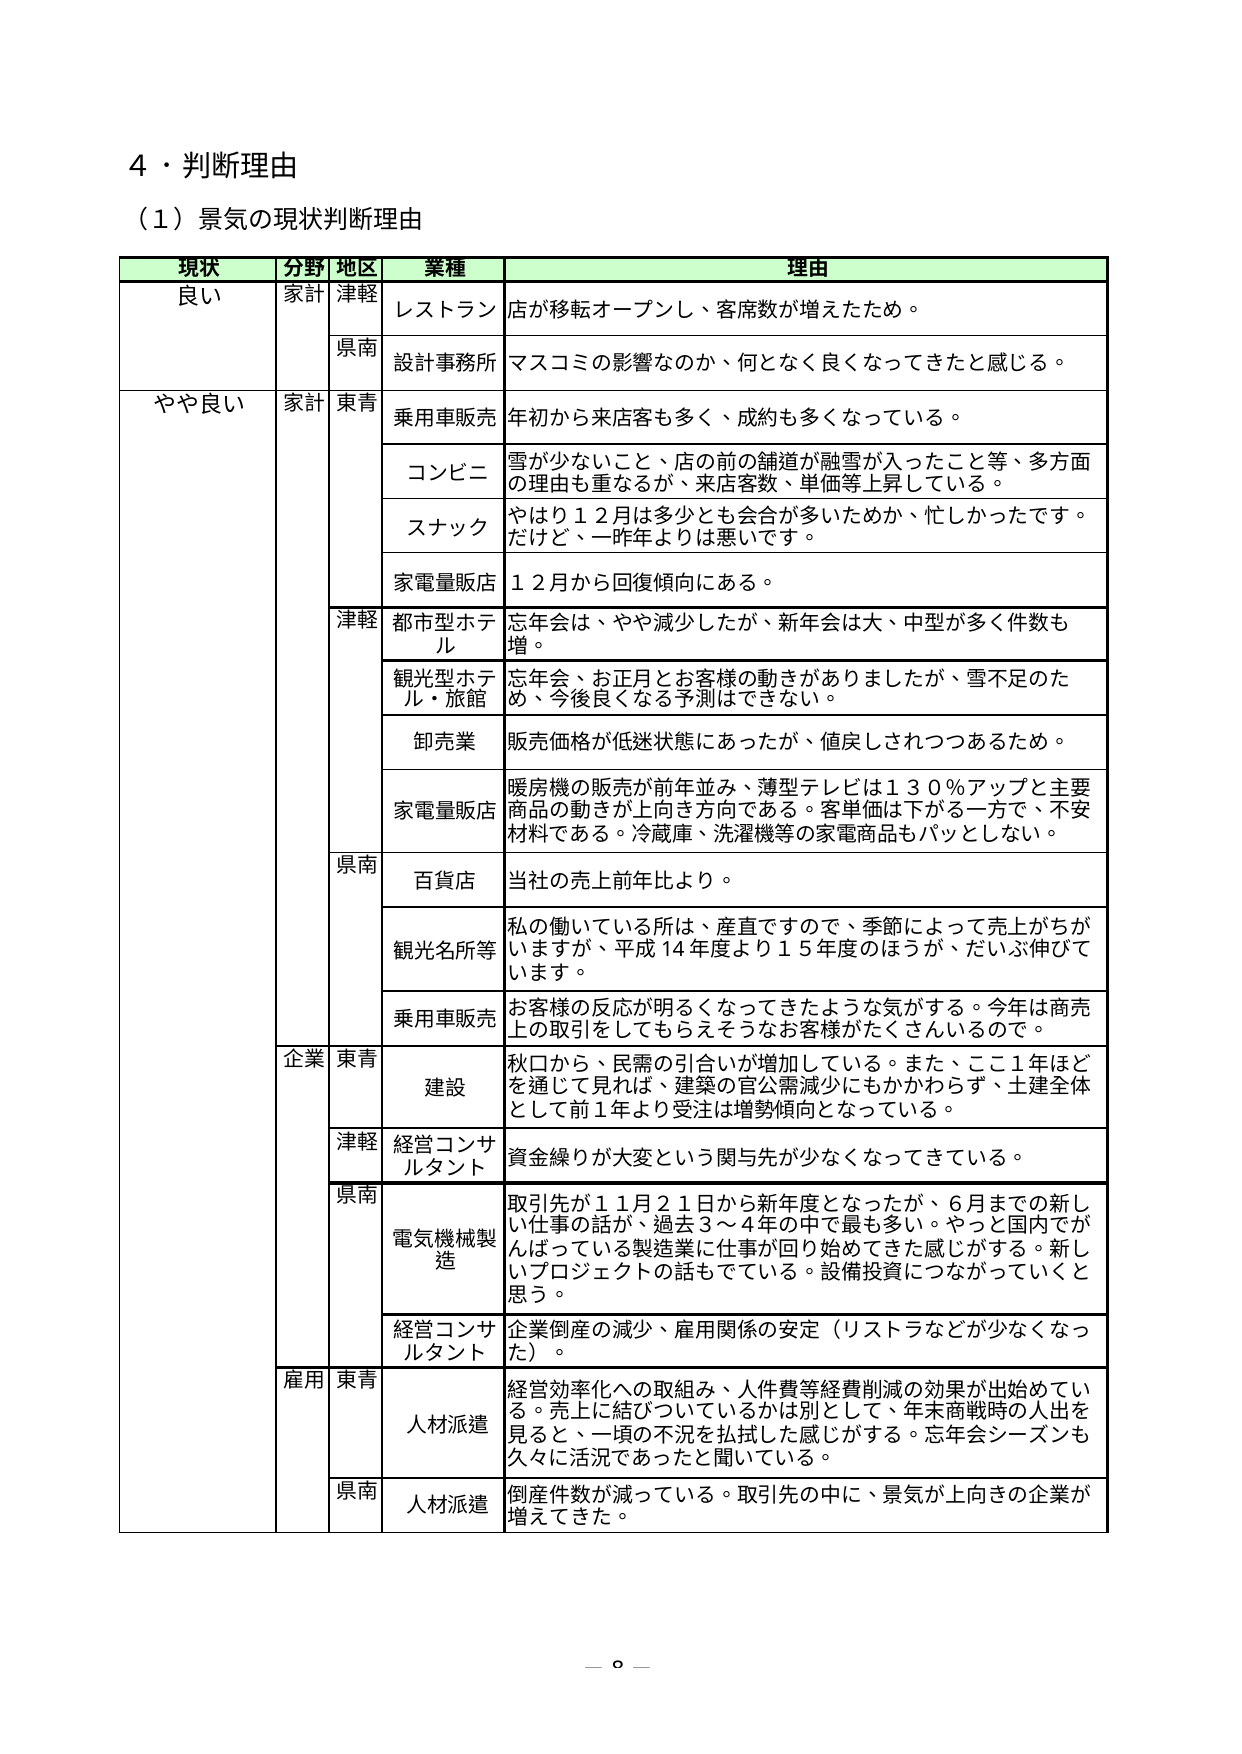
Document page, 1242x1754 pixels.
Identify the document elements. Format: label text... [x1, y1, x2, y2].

table_cell 年初から来店客も多く、成約も多くなっている。 [506, 391, 1106, 443]
table_cell 忘年会、お正月とお客様の動きがありましたが、雪不足のため、今後良くなる予測はできない。 [506, 662, 1106, 714]
table_cell 県南 [330, 1185, 381, 1366]
table_cell １２月から回復傾向にある。 [506, 553, 1106, 606]
table_cell 設計事務所 [383, 336, 503, 389]
table_cell 県南 [330, 336, 381, 389]
table_cell 家計 [277, 283, 328, 389]
table_cell 当社の売上前年比より。 [506, 853, 1106, 906]
table_cell 県南 [330, 853, 381, 1045]
table_cell お客様の反応が明るくなってきたような気がする。今年は商売上の取引をしてもらえそうなお客様がたくさんいるので。 [506, 992, 1106, 1045]
table_header 分野 [277, 259, 328, 280]
table_cell 経営効率化への取組み、人件費等経費削減の効果が出始めている。売上に結びついているかは別として、年末商戦時の人出を見ると、一頃の不況を払拭した感じがする。忘年会シーズンも久々に活況であったと聞いている。 [506, 1369, 1106, 1477]
table_cell 経営コンサルタント [383, 1129, 503, 1181]
table_cell 雪が少ないこと、店の前の舗道が融雪が入ったこと等、多方面の理由も重なるが、来店客数、単価等上昇している。 [506, 445, 1106, 498]
table_cell 乗用車販売 [383, 992, 503, 1045]
table_cell 建設 [383, 1047, 503, 1127]
table_header 地区 [330, 259, 381, 280]
table_cell 経営コンサルタント [383, 1316, 503, 1366]
table_cell 店が移転オープンし、客席数が増えたため。 [506, 283, 1106, 335]
table_cell マスコミの影響なのか、何となく良くなってきたと感じる。 [506, 336, 1106, 389]
table_cell 雇用 [277, 1369, 328, 1532]
table_header 理由 [506, 259, 1106, 280]
table_cell レストラン [383, 283, 503, 335]
subtitle （１）景気の現状判断理由 [123, 201, 1135, 236]
table_cell 販売価格が低迷状態にあったが、値戻しされつつあるため。 [506, 716, 1106, 768]
table_header 現状 [120, 259, 275, 280]
table_cell 東青 [330, 1047, 381, 1127]
table_cell 企業 [277, 1047, 328, 1366]
table_cell 観光名所等 [383, 908, 503, 990]
table_cell 取引先が１１月２１日から新年度となったが、６月までの新しい仕事の話が、過去３～４年の中で最も多い。やっと国内でがんばっている製造業に仕事が回り始めてきた感じがする。新しいプロジェクトの話もでている。設備投資につながっていくと思う。 [506, 1185, 1106, 1313]
table_cell 電気機械製造 [383, 1185, 503, 1313]
table_cell 東青 [330, 1369, 381, 1477]
table_header 業種 [383, 259, 503, 280]
table_cell 人材派遣 [383, 1369, 503, 1477]
table_cell 百貨店 [383, 853, 503, 906]
table_cell 秋口から、民需の引合いが増加している。また、ここ１年ほどを通じて見れば、建築の官公需減少にもかかわらず、土建全体として前１年より受注は増勢傾向となっている。 [506, 1047, 1106, 1127]
table_cell 人材派遣 [383, 1479, 503, 1532]
table_cell 企業倒産の減少、雇用関係の安定（リストラなどが少なくなった）。 [506, 1316, 1106, 1366]
table_cell 津軽 [330, 1129, 381, 1181]
table_cell やや良い [120, 391, 275, 1532]
table_cell 都市型ホテル [383, 609, 503, 659]
table_cell 家電量販店 [383, 770, 503, 851]
table_cell スナック [383, 499, 503, 552]
table_cell 家計 [277, 391, 328, 1045]
table_cell 卸売業 [383, 716, 503, 768]
table_cell 津軽 [330, 609, 381, 851]
table_cell 家電量販店 [383, 553, 503, 606]
table_cell やはり１２月は多少とも会合が多いためか、忙しかったです。だけど、一昨年よりは悪いです。 [506, 499, 1106, 552]
table_cell 観光型ホテル・旅館 [383, 662, 503, 714]
table_cell 津軽 [330, 283, 381, 335]
subtitle ４．判断理由 [123, 145, 1135, 184]
table_cell 暖房機の販売が前年並み、薄型テレビは１３０％アップと主要商品の動きが上向き方向である。客単価は下がる一方で、不安材料である。冷蔵庫、洗濯機等の家電商品もパッとしない。 [506, 770, 1106, 851]
table_cell 県南 [330, 1479, 381, 1532]
table_cell 資金繰りが大変という関与先が少なくなってきている。 [506, 1129, 1106, 1181]
table_cell 良い [120, 283, 275, 389]
table_cell 忘年会は、やや減少したが、新年会は大、中型が多く件数も増。 [506, 609, 1106, 659]
table_cell 乗用車販売 [383, 391, 503, 443]
table_cell 私の働いている所は、産直ですので、季節によって売上がちがいますが、平成14年度より１５年度のほうが、だいぶ伸びています。 [506, 908, 1106, 990]
table_cell コンビニ [383, 445, 503, 498]
table_cell 倒産件数が減っている。取引先の中に、景気が上向きの企業が増えてきた。 [506, 1479, 1106, 1532]
table_cell 東青 [330, 391, 381, 606]
